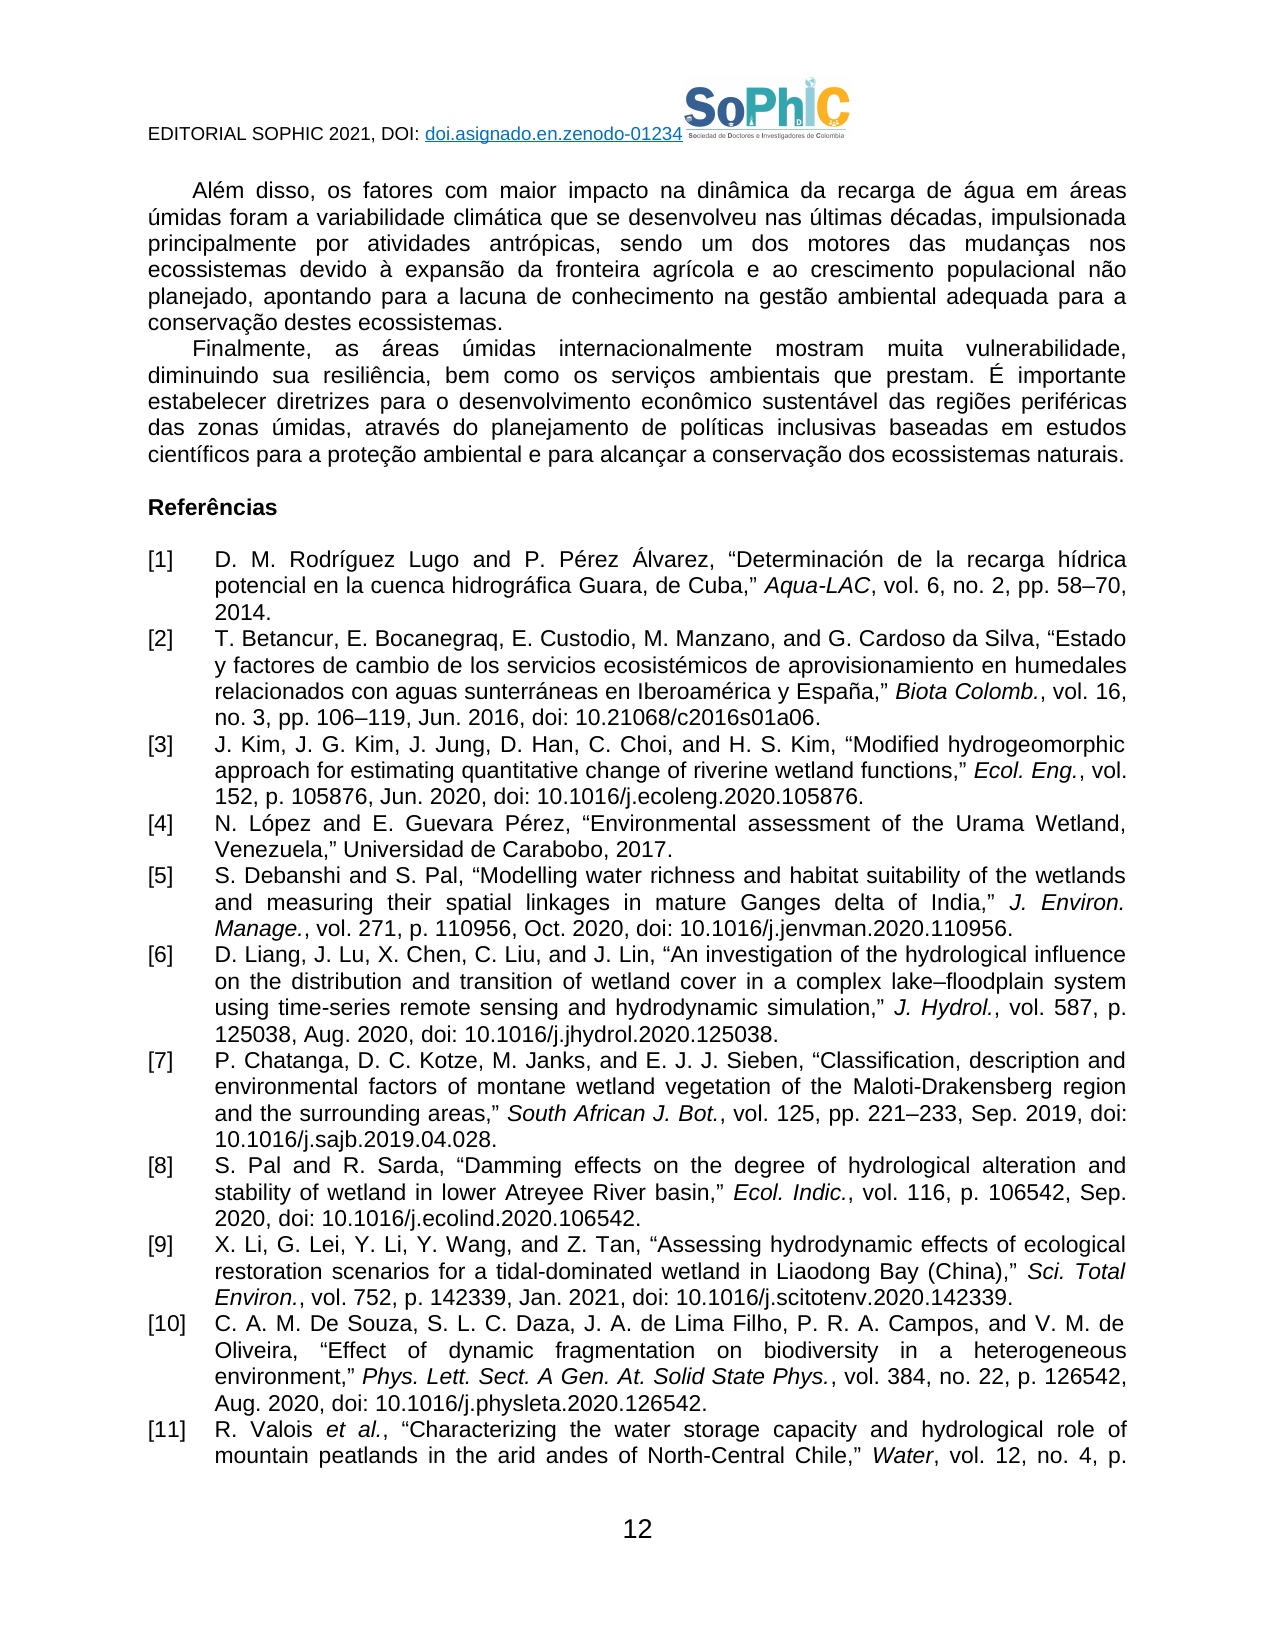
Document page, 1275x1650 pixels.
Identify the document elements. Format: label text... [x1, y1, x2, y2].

text [7] P. Chatanga, D. C. Kotze, M. Janks, and E. J. J. Sieben, “Classification, description and environmental factors of montane wetland vegetation of the Maloti-Drakensberg region and the surrounding areas,” South African J. Bot., vol. 125, pp. 221–233, Sep. 2019, doi: 10.1016/j.sajb.2019.04.028. [148, 1047, 1127, 1152]
text [10] C. A. M. De Souza, S. L. C. Daza, J. A. de Lima Filho, P. R. A. Campos, and V. M. de Oliveira, “Effect of dynamic fragmentation on biodiversity in a heterogeneous environment,” Phys. Lett. Sect. A Gen. At. Solid State Phys., vol. 384, no. 22, p. 126542, Aug. 2020, doi: 10.1016/j.physleta.2020.126542. [148, 1310, 1127, 1416]
text [1] D. M. Rodríguez Lugo and P. Pérez Álvarez, “Determinación de la recarga hídrica potencial en la cuenca hidrográfica Guara, de Cuba,” Aqua-LAC, vol. 6, no. 2, pp. 58–70, 2014. [148, 546, 1127, 625]
text [2] T. Betancur, E. Bocanegraq, E. Custodio, M. Manzano, and G. Cardoso da Silva, “Estado y factores de cambio de los servicios ecosistémicos de aprovisionamiento en humedales relacionados con aguas sunterráneas en Iberoamérica y España,” Biota Colomb., vol. 16, no. 3, pp. 106–119, Jun. 2016, doi: 10.21068/c2016s01a06. [148, 625, 1127, 731]
text [9] X. Li, G. Lei, Y. Li, Y. Wang, and Z. Tan, “Assessing hydrodynamic effects of ecological restoration scenarios for a tidal-dominated wetland in Liaodong Bay (China),” Sci. Total Environ., vol. 752, p. 142339, Jan. 2021, doi: 10.1016/j.scitotenv.2020.142339. [148, 1231, 1127, 1310]
text Finalmente, as áreas úmidas internacionalmente mostram muita vulnerabilidade, diminuindo sua resiliência, bem como os serviços ambientais que prestam. É importante estabelecer diretrizes para o desenvolvimento econômico sustentável das regiões periféricas das zonas úmidas, através do planejamento de políticas inclusivas baseadas em estudos científicos para a proteção ambiental e para alcançar a conservação dos ecossistemas naturais. [148, 335, 1127, 467]
text [8] S. Pal and R. Sarda, “Damming effects on the degree of hydrological alteration and stability of wetland in lower Atreyee River basin,” Ecol. Indic., vol. 116, p. 106542, Sep. 2020, doi: 10.1016/j.ecolind.2020.106542. [148, 1152, 1127, 1231]
text Referências [148, 493, 1127, 520]
text Além disso, os fatores com maior impacto na dinâmica da recarga de água em áreas úmidas foram a variabilidade climática que se desenvolveu nas últimas décadas, impulsionada principalmente por atividades antrópicas, sendo um dos motores das mudanças nos ecossistemas devido à expansão da fronteira agrícola e ao crescimento populacional não planejado, apontando para a lacuna de conhecimento na gestão ambiental adequada para a conservação destes ecossistemas. [148, 177, 1127, 335]
text [5] S. Debanshi and S. Pal, “Modelling water richness and habitat suitability of the wetlands and measuring their spatial linkages in mature Ganges delta of India,” J. Environ. Manage., vol. 271, p. 110956, Oct. 2020, doi: 10.1016/j.jenvman.2020.110956. [148, 862, 1127, 941]
text [3] J. Kim, J. G. Kim, J. Jung, D. Han, C. Choi, and H. S. Kim, “Modified hydrogeomorphic approach for estimating quantitative change of riverine wetland functions,” Ecol. Eng., vol. 152, p. 105876, Jun. 2020, doi: 10.1016/j.ecoleng.2020.105876. [148, 731, 1127, 810]
picture [682, 75, 854, 141]
text [4] N. López and E. Guevara Pérez, “Environmental assessment of the Urama Wetland, Venezuela,” Universidad de Carabobo, 2017. [148, 810, 1127, 862]
text [6] D. Liang, J. Lu, X. Chen, C. Liu, and J. Lin, “An investigation of the hydrological influence on the distribution and transition of wetland cover in a complex lake–floodplain system using time-series remote sensing and hydrodynamic simulation,” J. Hydrol., vol. 587, p. 125038, Aug. 2020, doi: 10.1016/j.jhydrol.2020.125038. [148, 941, 1127, 1047]
